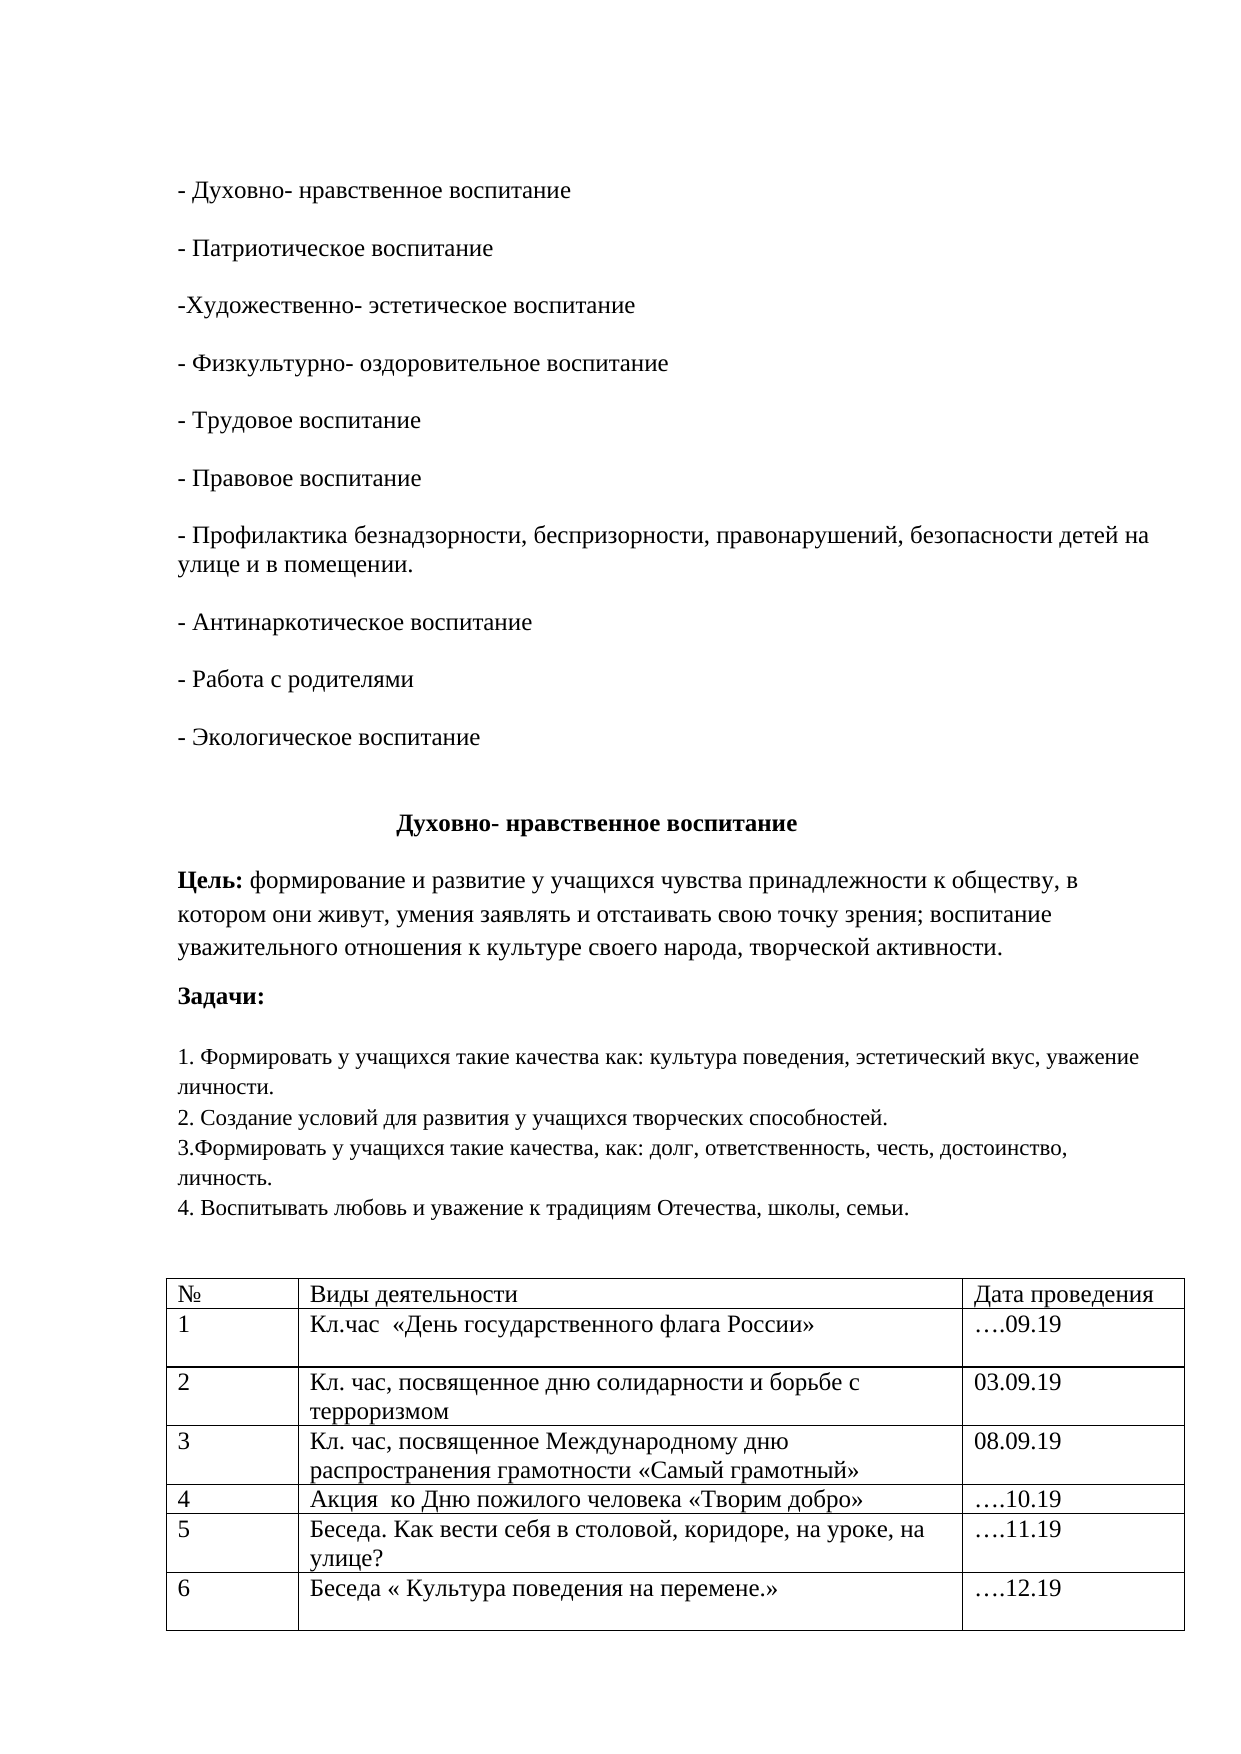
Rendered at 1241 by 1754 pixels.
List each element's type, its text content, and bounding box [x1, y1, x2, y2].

text Духовно- нравственное воспитание [177, 808, 1152, 837]
text - Правовое воспитание [177, 463, 1152, 492]
table_cell 2 [167, 1368, 298, 1425]
text - Антинаркотическое воспитание [177, 607, 1152, 636]
text 2. Создание условий для развития у учащихся творческих способностей. [177, 1103, 1152, 1130]
table_cell 3 [167, 1426, 298, 1483]
table_cell 4 [167, 1485, 298, 1513]
text 1. Формировать у учащихся такие качества как: культура поведения, эстетический вкус, уважение личности. [177, 1043, 1152, 1100]
table_cell Кл.час «День государственного флага России» [299, 1309, 962, 1366]
text - Патриотическое воспитание [177, 233, 1152, 262]
text - Трудовое воспитание [177, 406, 1152, 434]
text - Профилактика безнадзорности, беспризорности, правонарушений, безопасности детей на улице и в помещении. [177, 521, 1152, 578]
text - Экологическое воспитание [177, 722, 1152, 751]
table_cell 6 [167, 1573, 298, 1630]
table_cell ….12.19 [963, 1573, 1184, 1630]
table_cell ….09.19 [963, 1309, 1184, 1366]
table_cell Акция ко Дню пожилого человека «Творим добро» [299, 1485, 962, 1513]
text - Физкультурно- оздоровительное воспитание [177, 348, 1152, 377]
text - Духовно- нравственное воспитание [177, 176, 1152, 204]
table_cell 03.09.19 [963, 1368, 1184, 1425]
table_cell Беседа « Культура поведения на перемене.» [299, 1573, 962, 1630]
text Задачи: [177, 981, 1152, 1010]
table_cell Кл. час, посвященное дню солидарности и борьбе с терроризмом [299, 1368, 962, 1425]
table_header Дата проведения [963, 1279, 1184, 1308]
text Цель: формирование и развитие у учащихся чувства принадлежности к обществу, в котором они живут, умения заявлять и отстаивать свою точку зрения; воспитание уважительного отношения к культуре своего народа, творческой активности. [177, 866, 1152, 960]
text - Работа с родителями [177, 664, 1152, 693]
table_cell 5 [167, 1514, 298, 1572]
text 4. Воспитывать любовь и уважение к традициям Отечества, школы, семьи. [177, 1194, 1152, 1221]
table_cell 1 [167, 1309, 298, 1366]
text -Художественно- эстетическое воспитание [177, 291, 1152, 319]
table_header № [167, 1279, 298, 1308]
table_cell 08.09.19 [963, 1426, 1184, 1483]
table_cell Беседа. Как вести себя в столовой, коридоре, на уроке, на улице? [299, 1514, 962, 1572]
table_cell ….10.19 [963, 1485, 1184, 1513]
table_header Виды деятельности [299, 1279, 962, 1308]
table_cell ….11.19 [963, 1514, 1184, 1572]
text 3.Формировать у учащихся такие качества, как: долг, ответственность, честь, достоинство, личность. [177, 1134, 1152, 1190]
table_cell Кл. час, посвященное Международному дню распространения грамотности «Самый грамотный» [299, 1426, 962, 1483]
